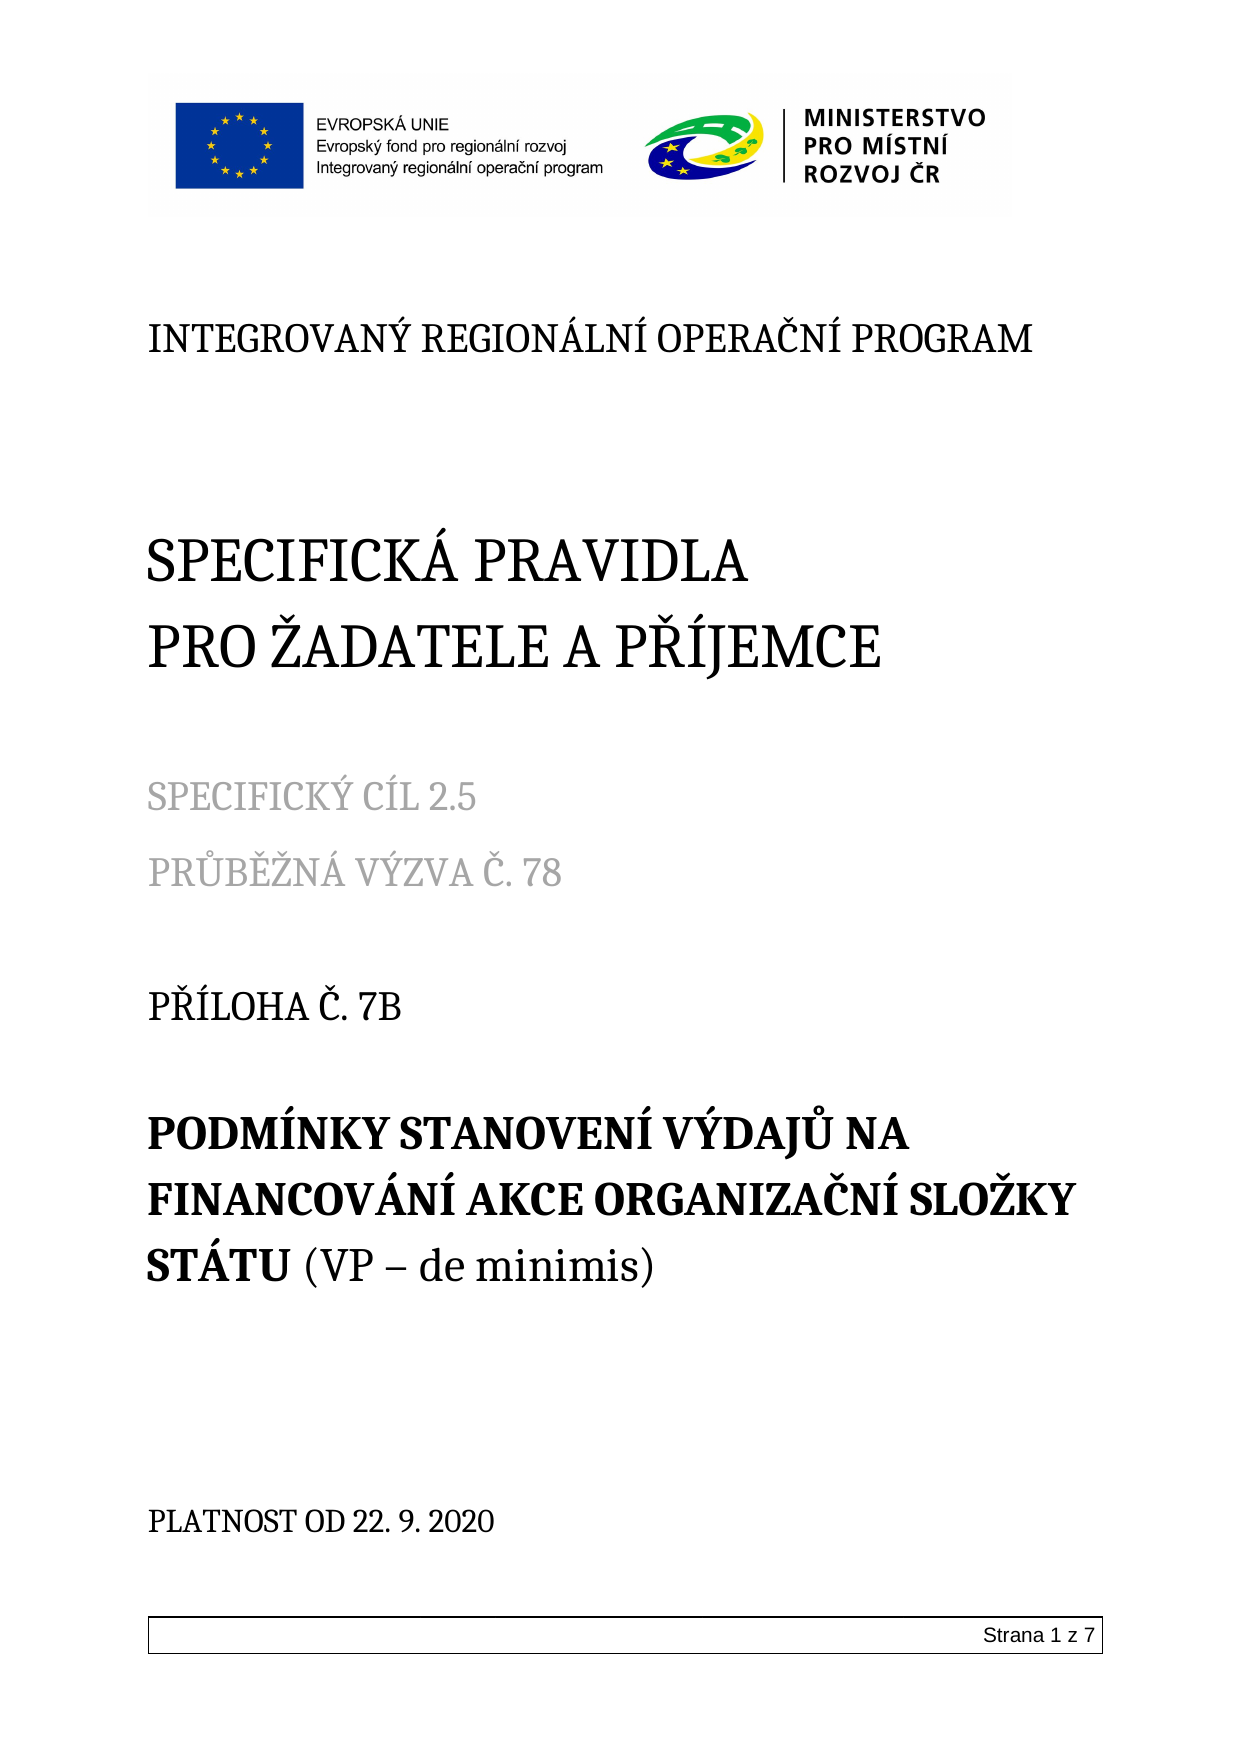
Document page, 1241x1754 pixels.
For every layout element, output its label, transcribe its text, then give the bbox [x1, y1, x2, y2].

text PŘÍLOHA Č. 7B [148, 982, 1092, 1030]
picture [147, 73, 1013, 217]
text SPECIFICKÁ PRAVIDLA [148, 525, 1092, 597]
text PRO ŽADATELE A PŘÍJEMCE [148, 611, 1092, 683]
text SPECIFICKÝ CÍL 2.5 [148, 773, 1092, 821]
text INTEGROVANÝ REGIONÁLNÍ OPERAČNÍ PROGRAM [148, 315, 1092, 363]
text pLATNOST OD 22. 9. 2020 [148, 1502, 1092, 1540]
text Podmínky stanovení výdajů na financování akce organizační složky státu (VP – de minimis) [148, 1106, 1092, 1293]
text průběžná výzva č. 78 [148, 849, 1092, 897]
